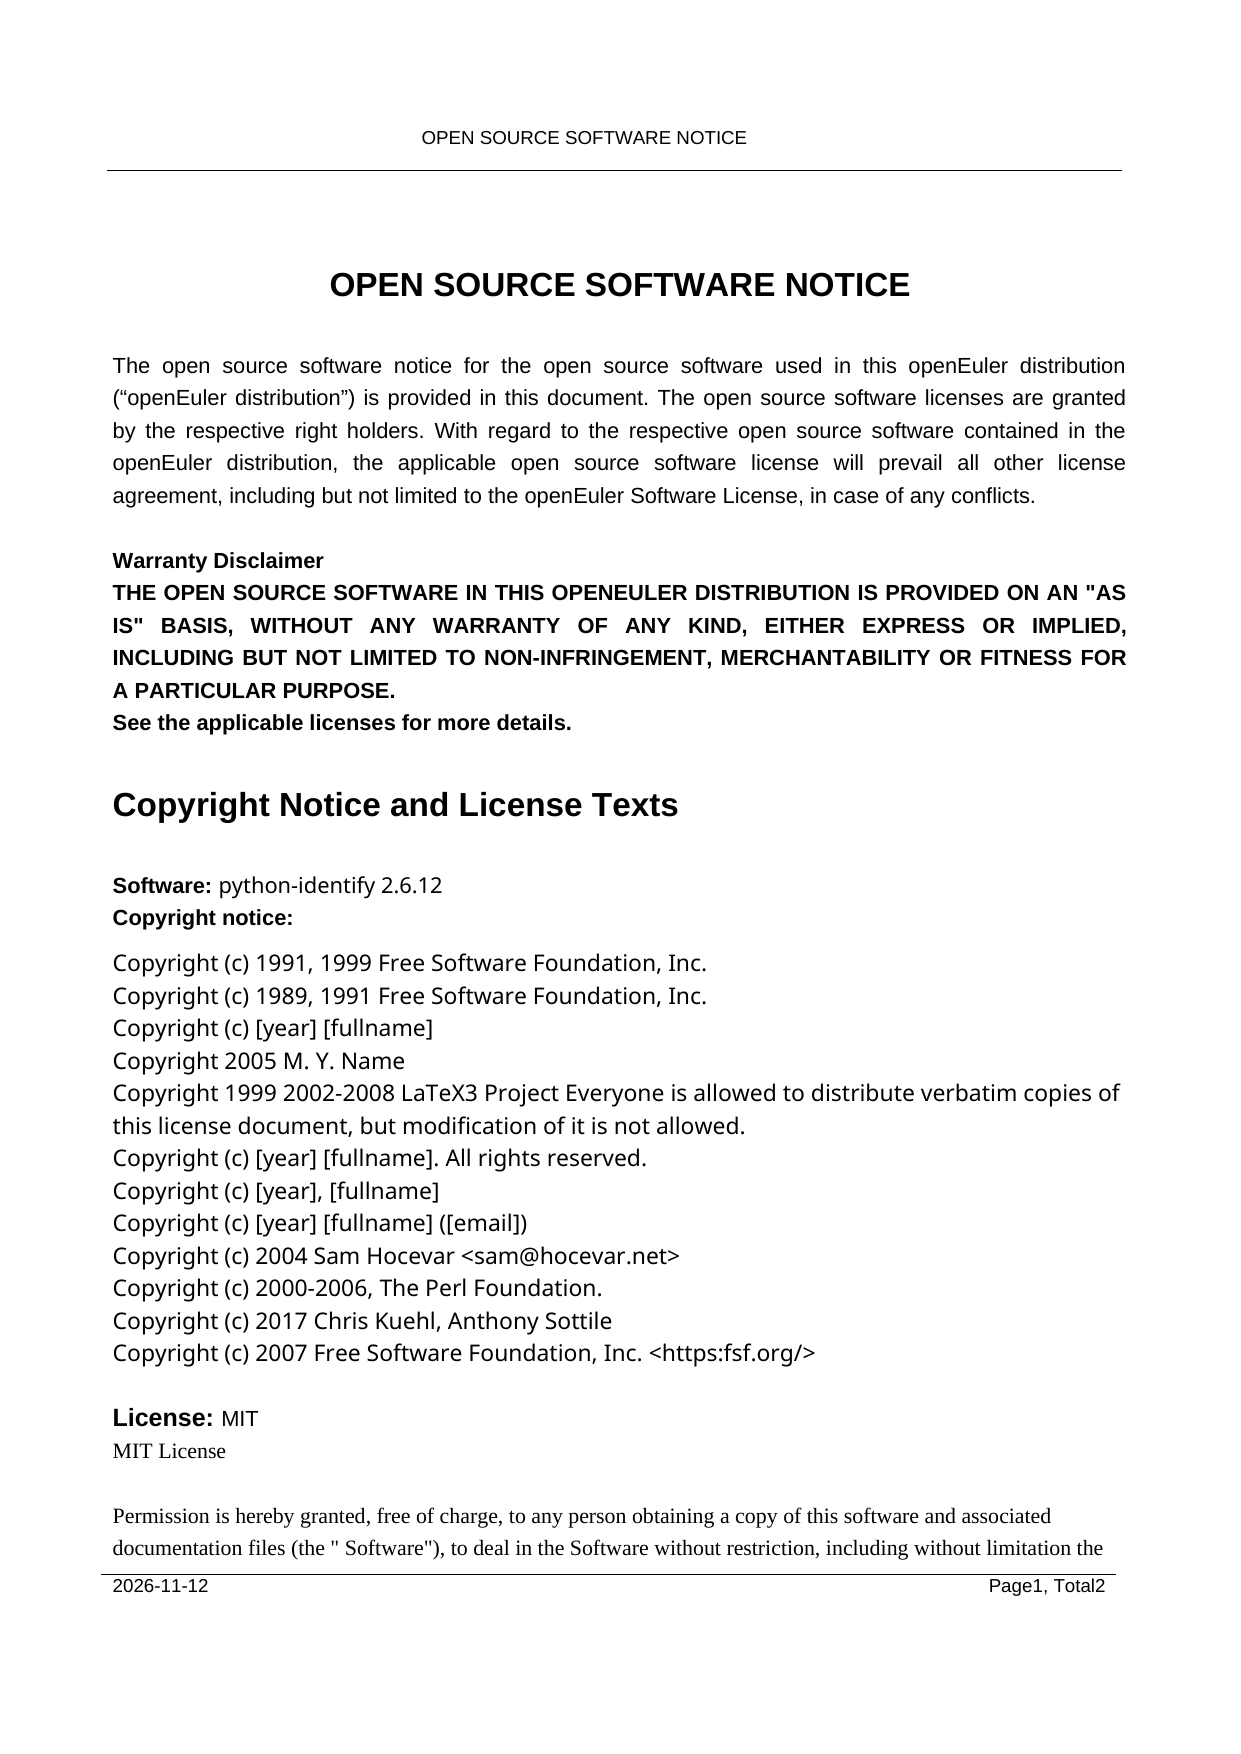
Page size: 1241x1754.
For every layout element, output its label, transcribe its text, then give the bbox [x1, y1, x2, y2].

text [112, 1434, 1128, 1564]
text Copyright notice: [112, 901, 1128, 934]
text OPEN SOURCE SOFTWARE NOTICE [112, 251, 1128, 316]
text Copyright (c) 1991, 1999 Free Software Foundation, Inc. Copyright (c) 1989, 1991 Free Software Foundation, Inc. Copyright (c) [year] [fullname] Copyright 2005 M. Y. Name Copyright 1999 2002-2008 LaTeX3 Project Everyone is allowed to distribute verbatim copies of this license document, but modification of it is not allowed. Copyright (c) [year] [fullname]. All rights reserved. Copyright (c) [year], [fullname] Copyright (c) [year] [fullname] ([email]) Copyright (c) 2004 Sam Hocevar <sam@hocevar.net> Copyright (c) 2000-2006, The Perl Foundation. Copyright (c) 2017 Chris Kuehl, Anthony Sottile Copyright (c) 2007 Free Software Foundation, Inc. <https:fsf.org/> [112, 947, 1128, 1402]
text Warranty Disclaimer [112, 544, 1128, 576]
title Software: python-identify 2.6.12 [112, 869, 1128, 901]
text THE OPEN SOURCE SOFTWARE IN THIS OPENEULER DISTRIBUTION IS PROVIDED ON AN "AS IS" BASIS, WITHOUT ANY WARRANTY OF ANY KIND, EITHER EXPRESS OR IMPLIED, INCLUDING BUT NOT LIMITED TO NON-INFRINGEMENT, MERCHANTABILITY OR FITNESS FOR A PARTICULAR PURPOSE. See the applicable licenses for more details. [112, 576, 1128, 739]
text The open source software notice for the open source software used in this openEuler distribution (“openEuler distribution”) is provided in this document. The open source software licenses are granted by the respective right holders. With regard to the respective open source software contained in the openEuler distribution, the applicable open source software license will prevail all other license agreement, including but not limited to the openEuler Software License, in case of any conflicts. [112, 349, 1128, 511]
text Copyright Notice and License Texts [112, 771, 1128, 836]
text License: MIT [112, 1402, 1128, 1434]
